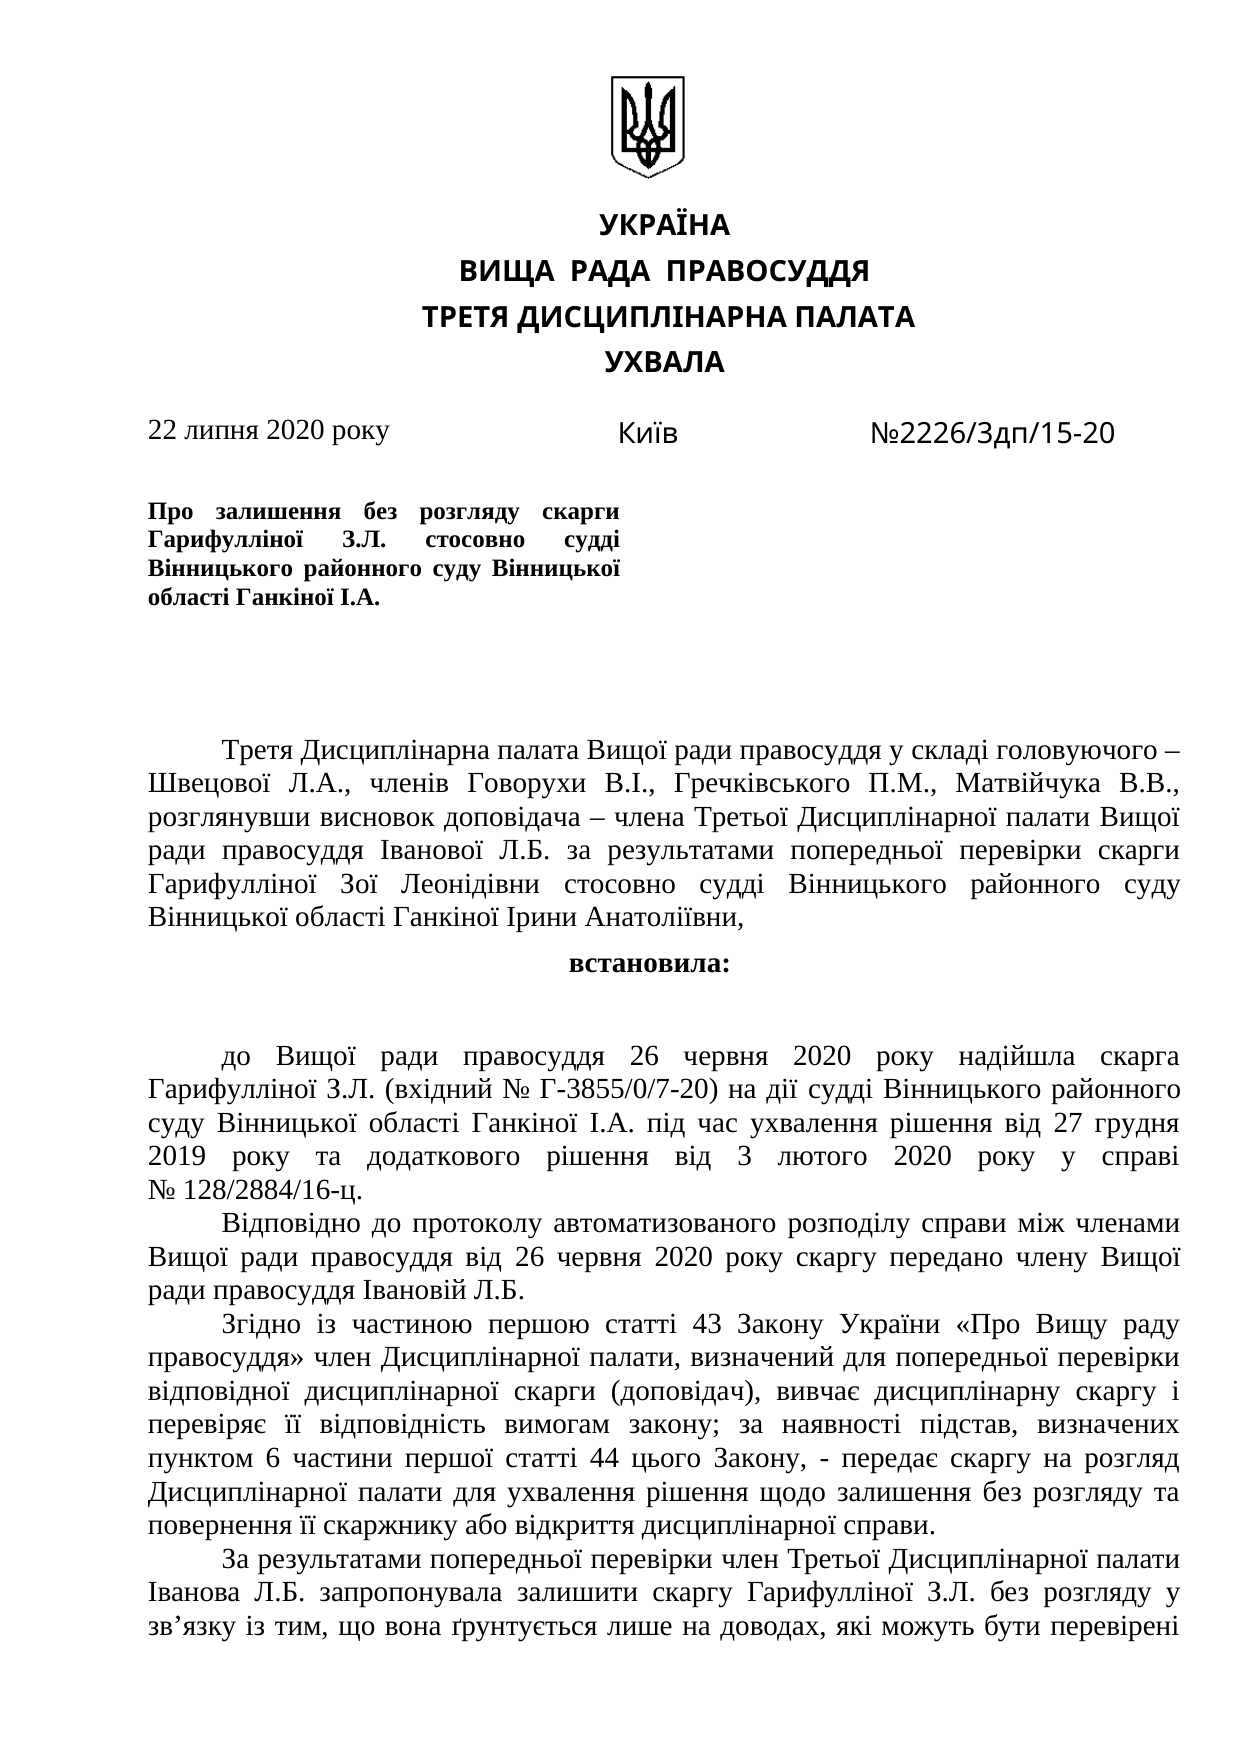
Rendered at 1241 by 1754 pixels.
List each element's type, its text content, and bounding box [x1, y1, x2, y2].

text до Вищої ради правосуддя 26 червня 2020 року надійшла скарга Гарифулліної З.Л. (вхідний № Г-3855/0/7-20) на дії судді Вінницького районного суду Вінницької області Ганкіної І.А. під час ухвалення рішення від 27 грудня 2019 року та додаткового рішення від 3 лютого 2020 року у справі № 128/2884/16-ц. [148, 1038, 1181, 1205]
text ВИЩА РАДА ПРАВОСУДДЯ [148, 250, 1181, 289]
text Відповідно до протоколу автоматизованого розподілу справи між членами Вищої ради правосуддя від 26 червня 2020 року скаргу передано члену Вищої ради правосуддя Івановій Л.Б. [148, 1205, 1181, 1306]
table_header Київ [459, 413, 804, 452]
list УХВАЛА [148, 342, 1181, 381]
table_header 22 липня 2020 року [136, 413, 459, 452]
text Третя Дисциплінарна палата Вищої ради правосуддя у складі головуючого – Швецової Л.А., членів Говорухи В.І., Гречківського П.М., Матвійчука В.В., розглянувши висновок доповідача – члена Третьої Дисциплінарної палати Вищої ради правосуддя Іванової Л.Б. за результатами попередньої перевірки скарги Гарифулліної Зої Леонідівни стосовно судді Вінницького районного суду Вінницької області Ганкіної Ірини Анатоліївни, [148, 732, 1181, 933]
table_header №2226/3дп/15-20 [804, 413, 1181, 452]
text УКРАЇНА [148, 204, 1181, 244]
text ТРЕТЯ ДИСЦИПЛІНАРНА ПАЛАТА [148, 296, 1181, 336]
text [148, 1541, 1181, 1641]
text встановила: [148, 946, 1181, 979]
text Про залишення без розгляду скарги Гарифулліної З.Л. стосовно судді Вінницького районного суду Вінницької області Ганкіної І.А. [148, 496, 620, 611]
text Згідно із частиною першою статті 43 Закону України «Про Вищу раду правосуддя» член Дисциплінарної палати, визначений для попередньої перевірки відповідної дисциплінарної скарги (доповідач), вивчає дисциплінарну скаргу і перевіряє її відповідність вимогам закону; за наявності підстав, визначених пунктом 6 частини першої статті 44 цього Закону, - передає скаргу на розгляд Дисциплінарної палати для ухвалення рішення щодо залишення без розгляду та повернення її скаржнику або відкриття дисциплінарної справи. [148, 1306, 1181, 1541]
picture [608, 73, 692, 180]
